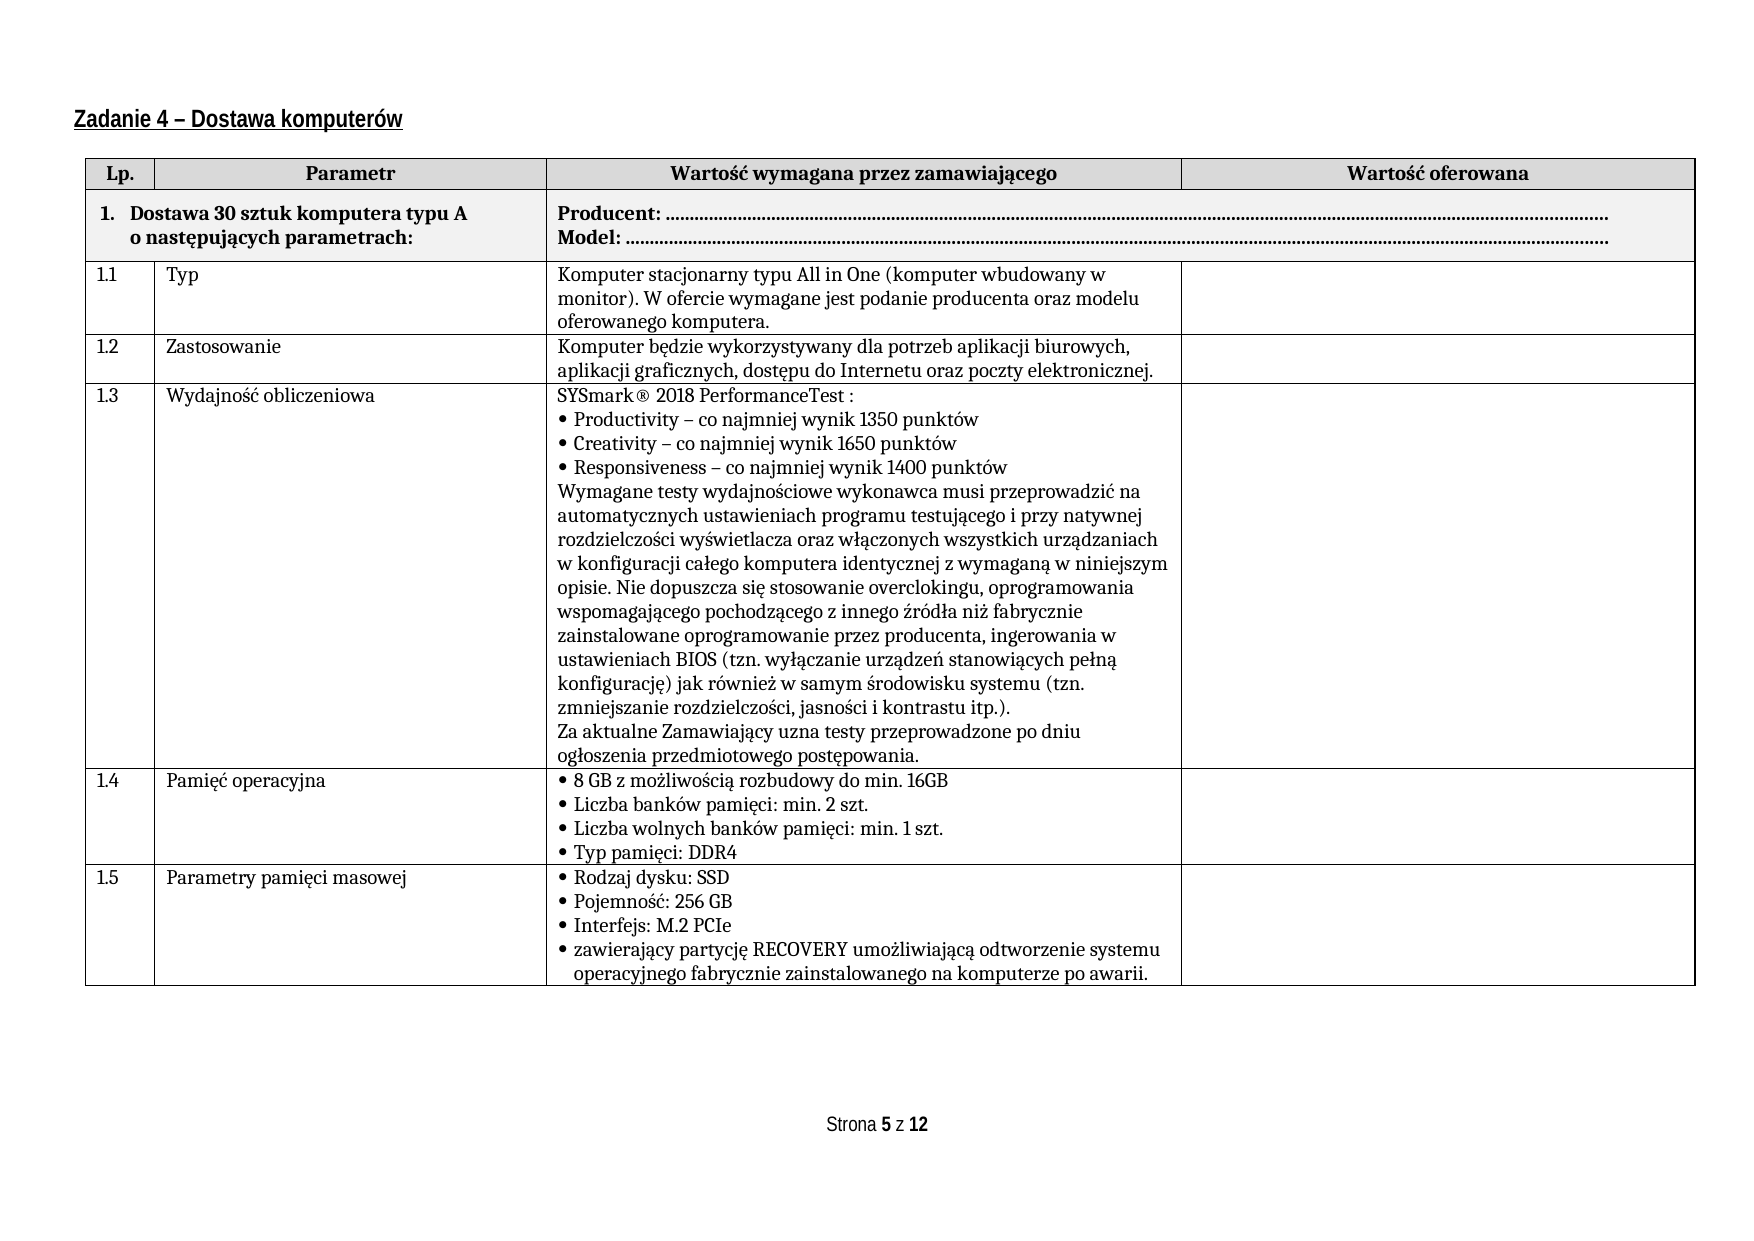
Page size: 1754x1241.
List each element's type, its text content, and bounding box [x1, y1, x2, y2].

table_cell [1182, 335, 1694, 383]
table_cell Zastosowanie [155, 335, 546, 383]
table_cell Parametry pamięci masowej [155, 865, 546, 985]
table_cell Dostawa 30 sztuk komputera typu A o następujących parametrach: [86, 190, 546, 261]
table_cell 1.2 [86, 335, 154, 383]
table_cell [1182, 262, 1694, 334]
table_cell Pamięć operacyjna [155, 769, 546, 864]
table_cell 1.3 [86, 384, 154, 767]
table_cell 1.5 [86, 865, 154, 985]
table_cell 8 GB z możliwością rozbudowy do min. 16GB Liczba banków pamięci: min. 2 szt. Liczba wolnych banków pamięci: min. 1 szt. Typ pamięci: DDR4 [547, 769, 1181, 864]
table_cell Wydajność obliczeniowa [155, 384, 546, 767]
table_header Wartość oferowana [1182, 159, 1694, 189]
table_cell [1182, 384, 1694, 767]
table_cell Komputer stacjonarny typu All in One (komputer wbudowany w monitor). W ofercie wymagane jest podanie producenta oraz modelu oferowanego komputera. [547, 262, 1181, 334]
table_cell Producent: Model: [547, 190, 1694, 261]
table_cell Rodzaj dysku: SSD Pojemność: 256 GB Interfejs: M.2 PCIe zawierający partycję RECOVERY umożliwiającą odtworzenie systemu operacyjnego fabrycznie zainstalowanego na komputerze po awarii. [547, 865, 1181, 985]
text Zadanie 4 – Dostawa komputerów [74, 104, 1606, 133]
table_cell 1.1 [86, 262, 154, 334]
table_header Lp. [86, 159, 154, 189]
table_cell [1182, 865, 1694, 985]
table_cell Komputer będzie wykorzystywany dla potrzeb aplikacji biurowych, aplikacji graficznych, dostępu do Internetu oraz poczty elektronicznej. [547, 335, 1181, 383]
table_cell Typ [155, 262, 546, 334]
table_cell [1182, 769, 1694, 864]
table_cell SYSmark® 2018 PerformanceTest : Productivity – co najmniej wynik 1350 punktów Creativity – co najmniej wynik 1650 punktów Responsiveness – co najmniej wynik 1400 punktów Wymagane testy wydajnościowe wykonawca musi przeprowadzić na automatycznych ustawieniach programu testującego i przy natywnej rozdzielczości wyświetlacza oraz włączonych wszystkich urządzaniach w konfiguracji całego komputera identycznej z wymaganą w niniejszym opisie. Nie dopuszcza się stosowanie overclokingu, oprogramowania wspomagającego pochodzącego z innego źródła niż fabrycznie zainstalowane oprogramowanie przez producenta, ingerowania w ustawieniach BIOS (tzn. wyłączanie urządzeń stanowiących pełną konfigurację) jak również w samym środowisku systemu (tzn. zmniejszanie rozdzielczości, jasności i kontrastu itp.). Za aktualne Zamawiający uzna testy przeprowadzone po dniu ogłoszenia przedmiotowego postępowania. [547, 384, 1181, 767]
table_cell 1.4 [86, 769, 154, 864]
table_header Parametr [155, 159, 546, 189]
table_header Wartość wymagana przez zamawiającego [547, 159, 1181, 189]
